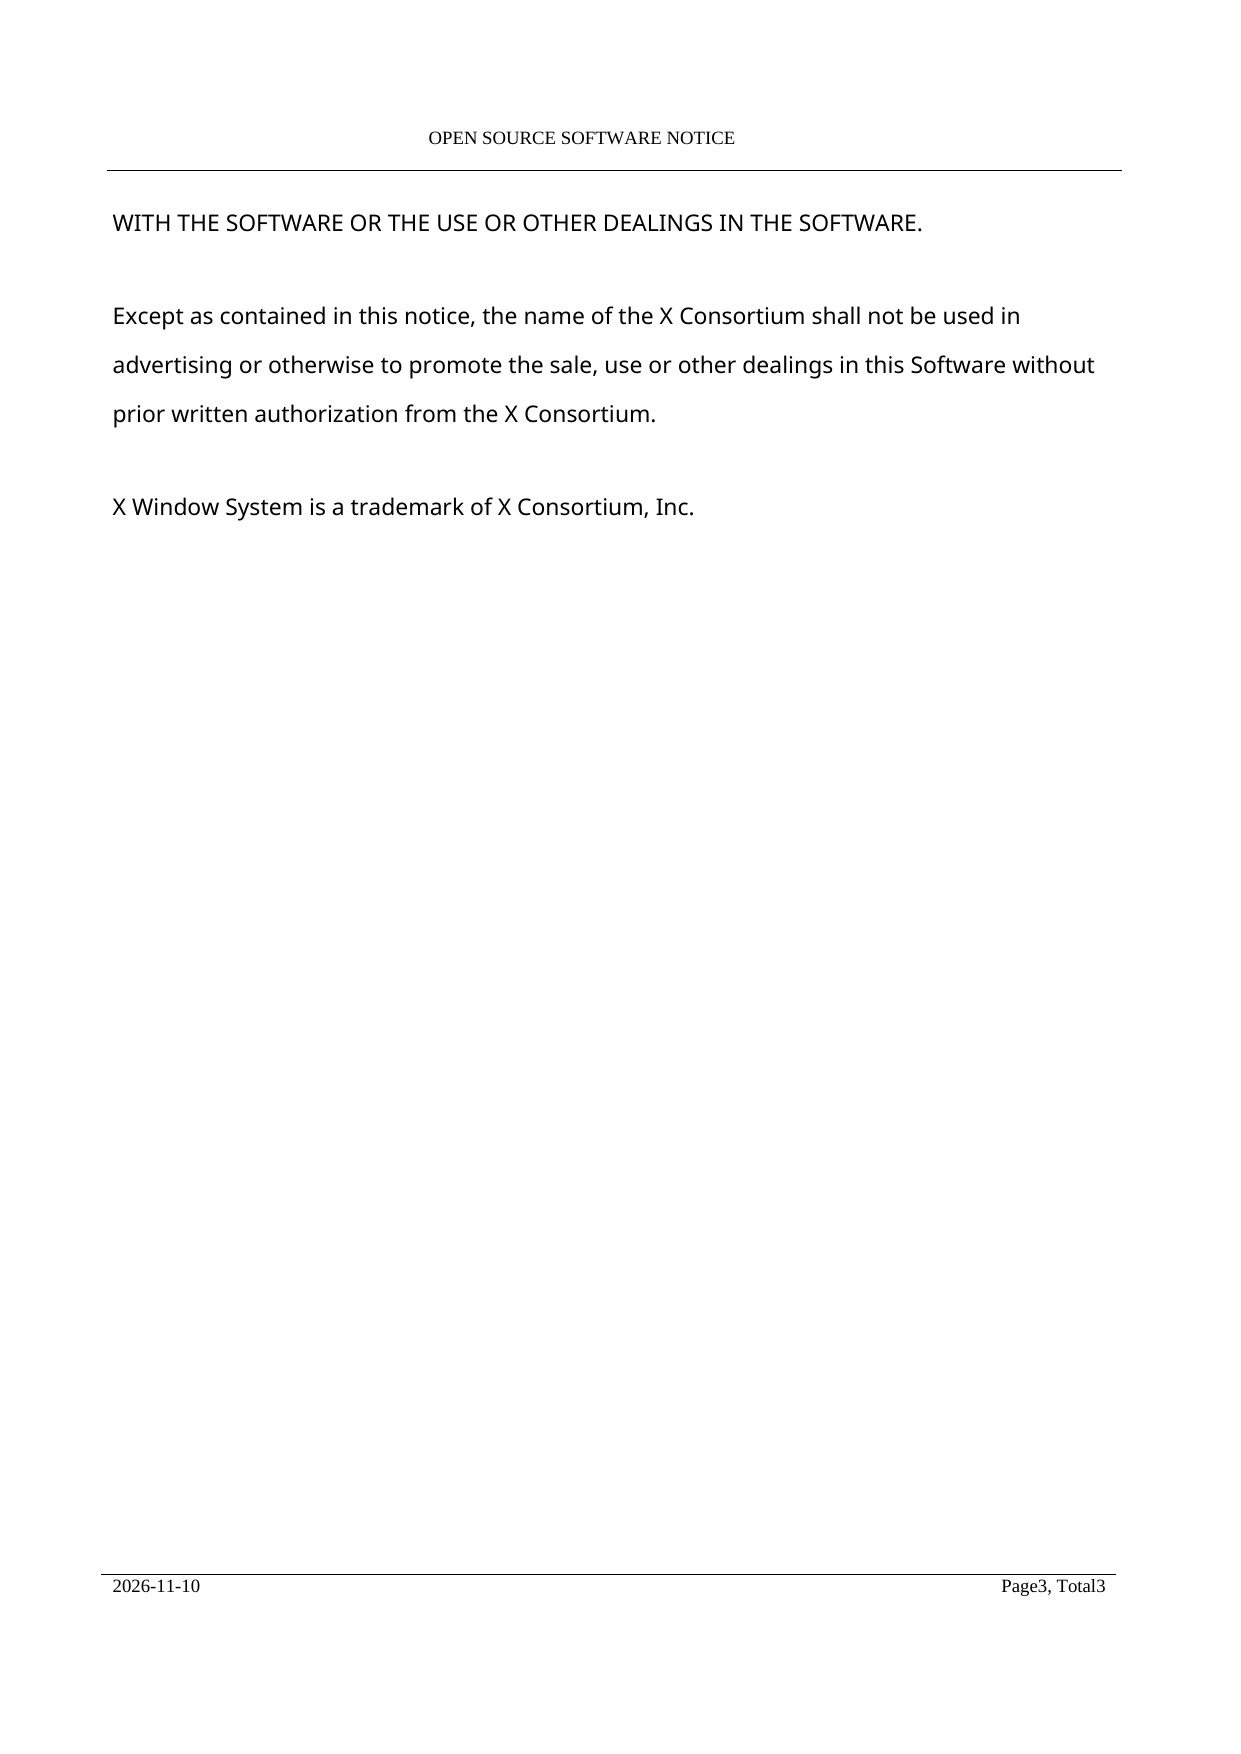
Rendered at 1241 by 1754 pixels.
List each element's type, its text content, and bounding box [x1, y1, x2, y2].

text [112, 206, 1128, 239]
text X Window System is a trademark of X Consortium, Inc. [112, 490, 1128, 523]
text Except as contained in this notice, the name of the X Consortium shall not be used in advertising or otherwise to promote the sale, use or other dealings in this Software without prior written authorization from the X Consortium. [112, 299, 1128, 429]
